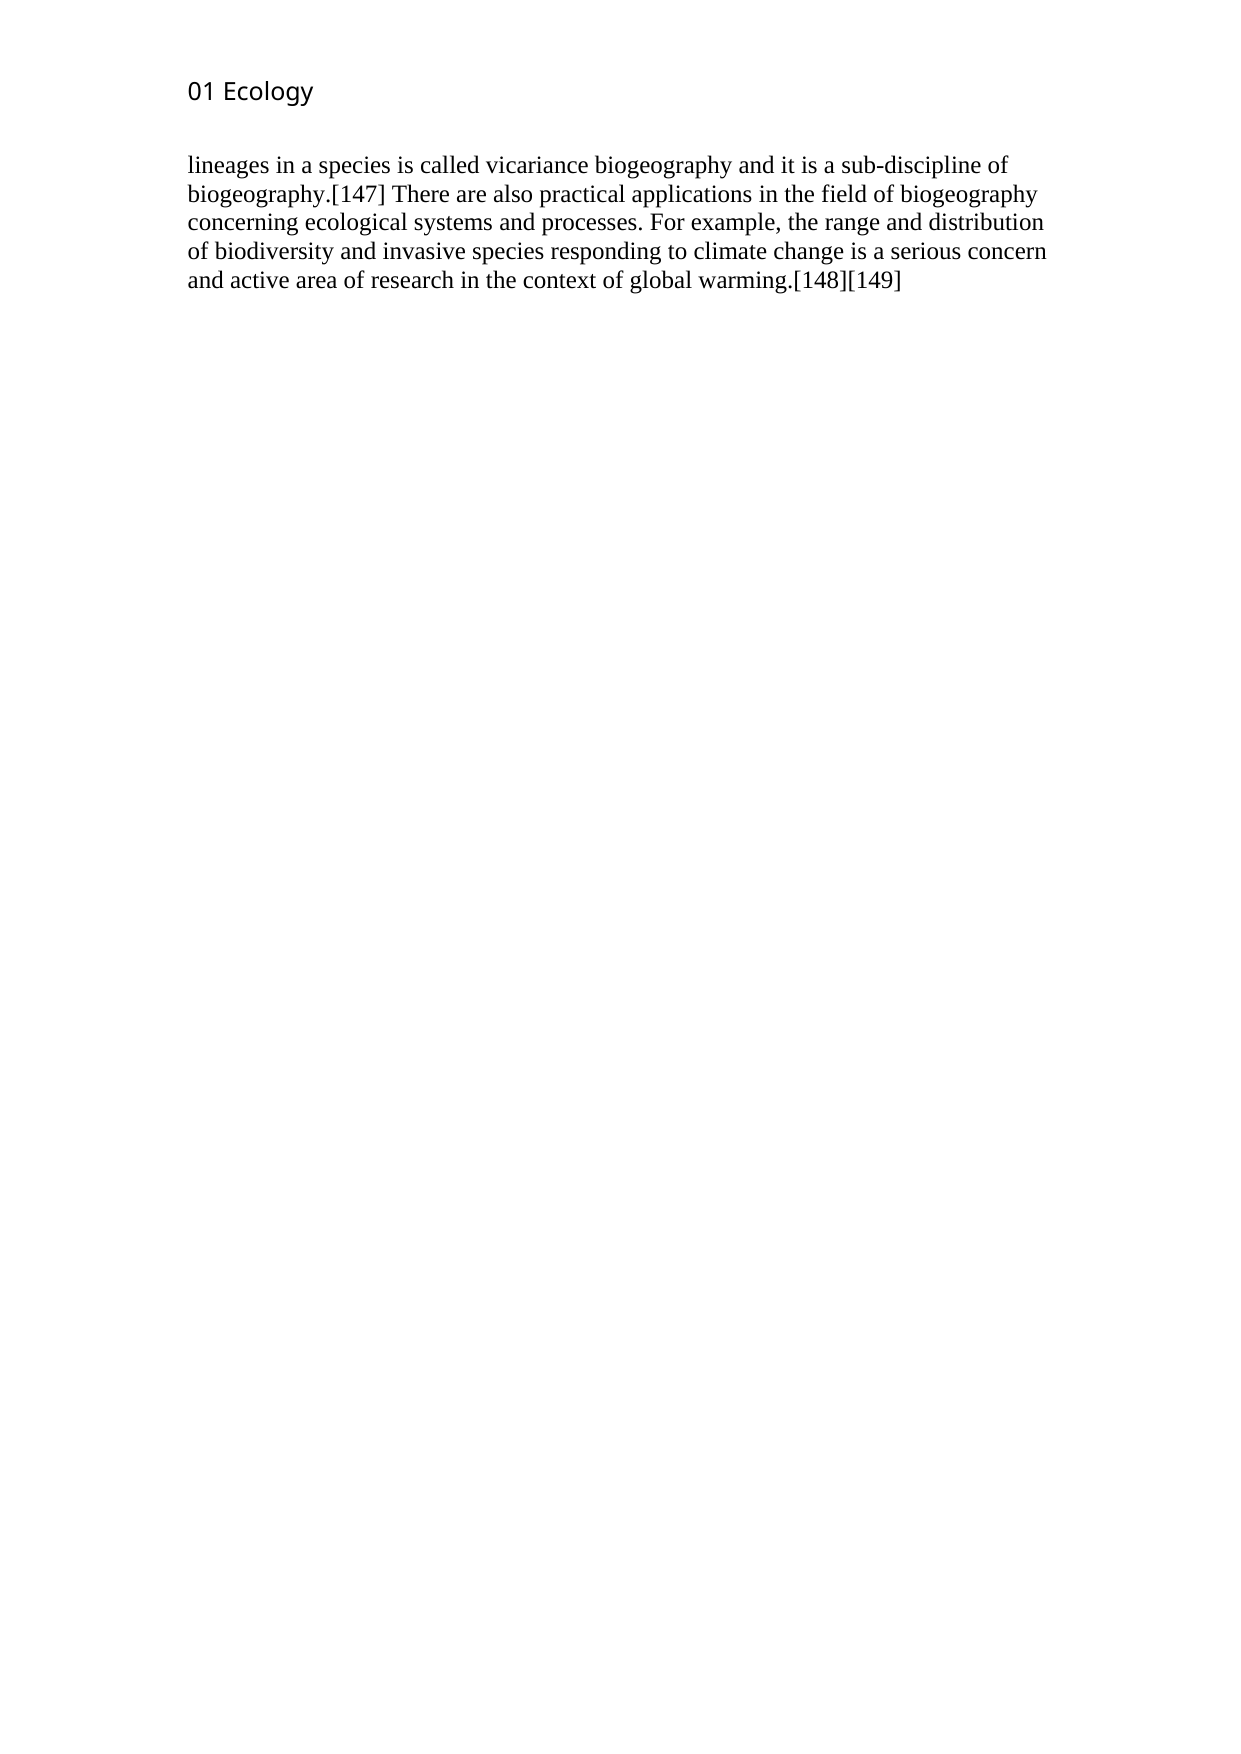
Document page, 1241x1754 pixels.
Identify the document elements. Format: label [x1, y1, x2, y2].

text [187, 150, 1053, 294]
